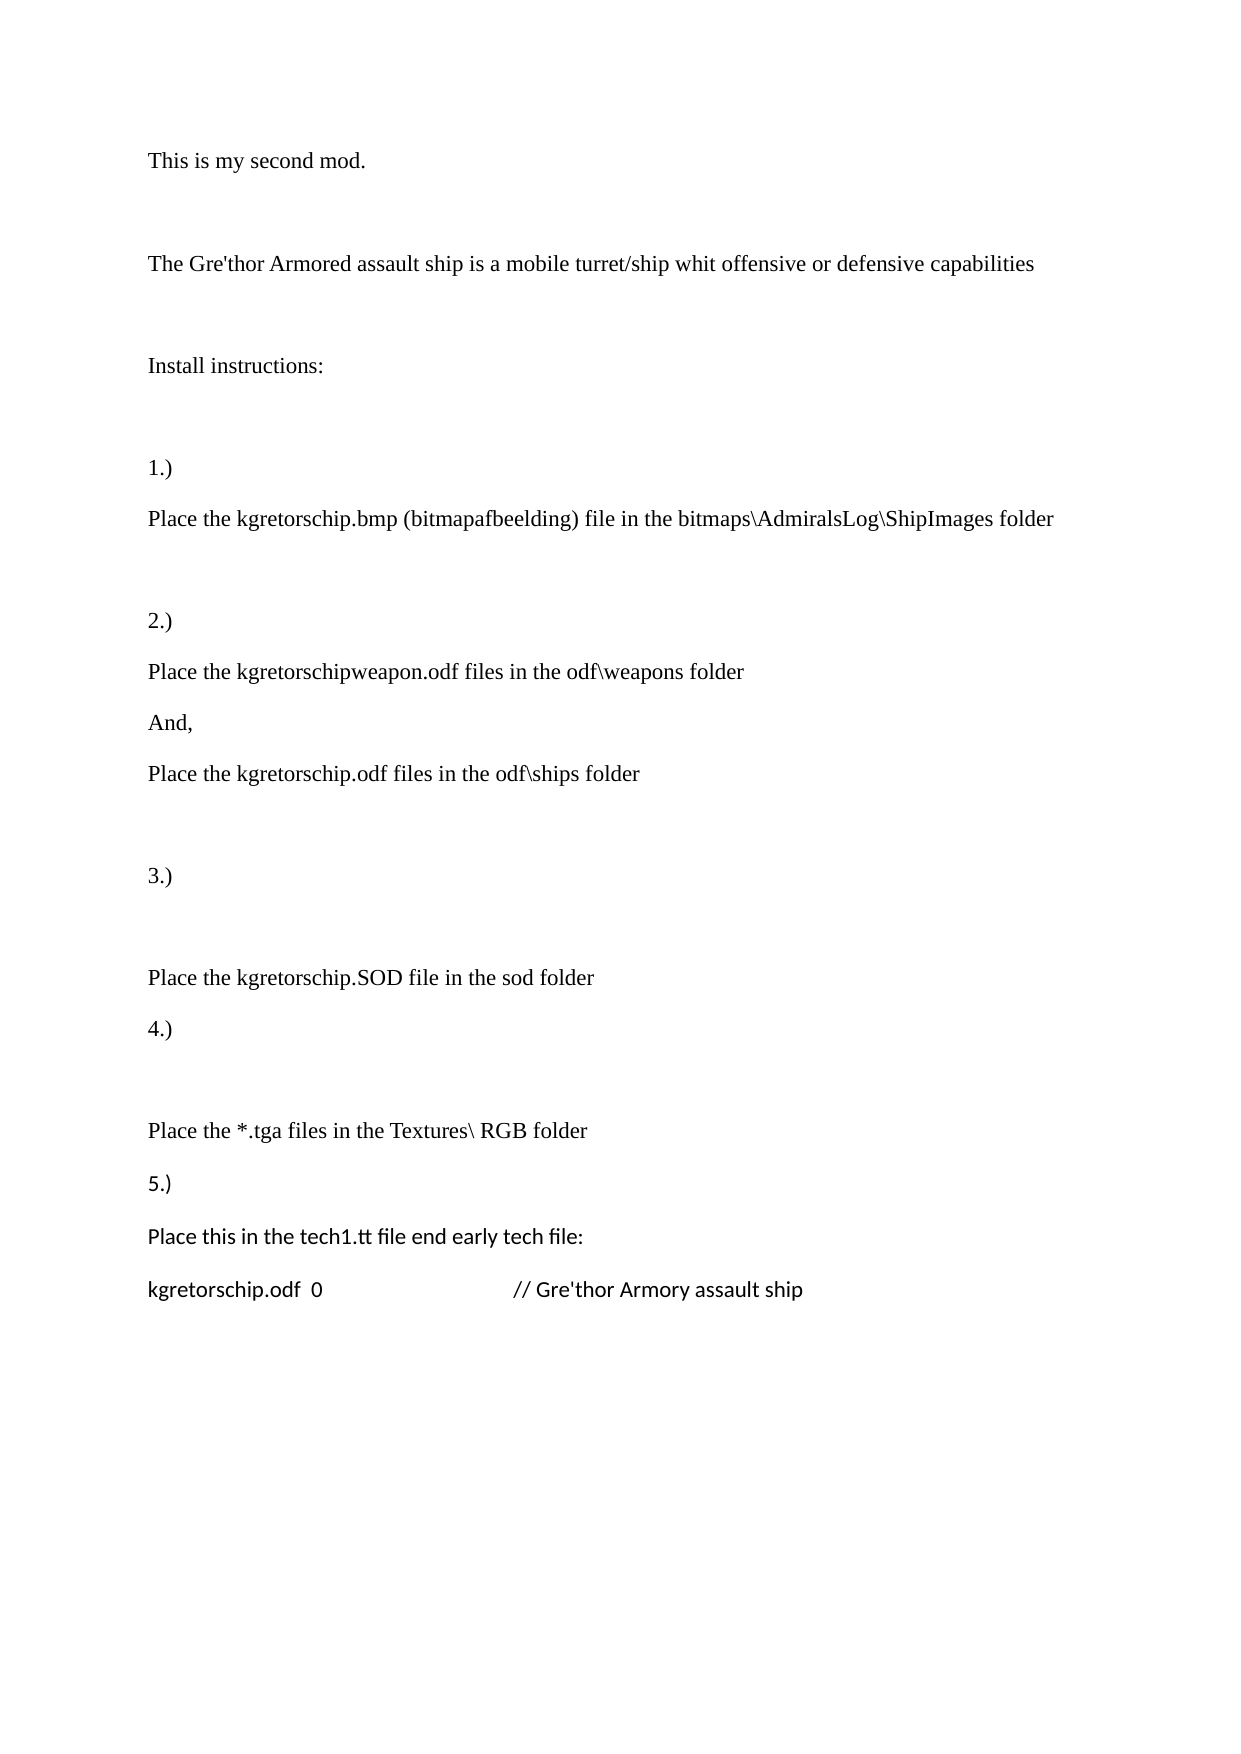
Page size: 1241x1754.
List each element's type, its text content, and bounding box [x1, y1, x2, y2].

text And, [148, 709, 1093, 735]
text 1.) [148, 454, 1093, 480]
text Place this in the tech1.tt file end early tech file: [148, 1222, 1093, 1250]
text Place the kgretorschip.SOD file in the sod folder [148, 964, 1093, 991]
text 5.) [148, 1169, 1093, 1197]
text Place the kgretorschip.bmp (bitmapafbeelding) file in the bitmaps\AdmiralsLog\ShipImages folder [148, 505, 1093, 531]
text Place the kgretorschip.odf files in the odf\ships folder [148, 760, 1093, 786]
text Install instructions: [148, 352, 1093, 378]
text 3.) [148, 862, 1093, 888]
text The Gre'thor Armored assault ship is a mobile turret/ship whit offensive or defensive capabilities [148, 250, 1093, 276]
text 2.) [148, 607, 1093, 633]
text Place the kgretorschipweapon.odf files in the odf\weapons folder [148, 658, 1093, 684]
text This is my second mod. [148, 148, 1093, 174]
text Place the *.tga files in the Textures\ RGB folder [148, 1117, 1093, 1144]
text kgretorschip.odf 0 // Gre'thor Armory assault ship [148, 1275, 1093, 1303]
text 4.) [148, 1015, 1093, 1042]
